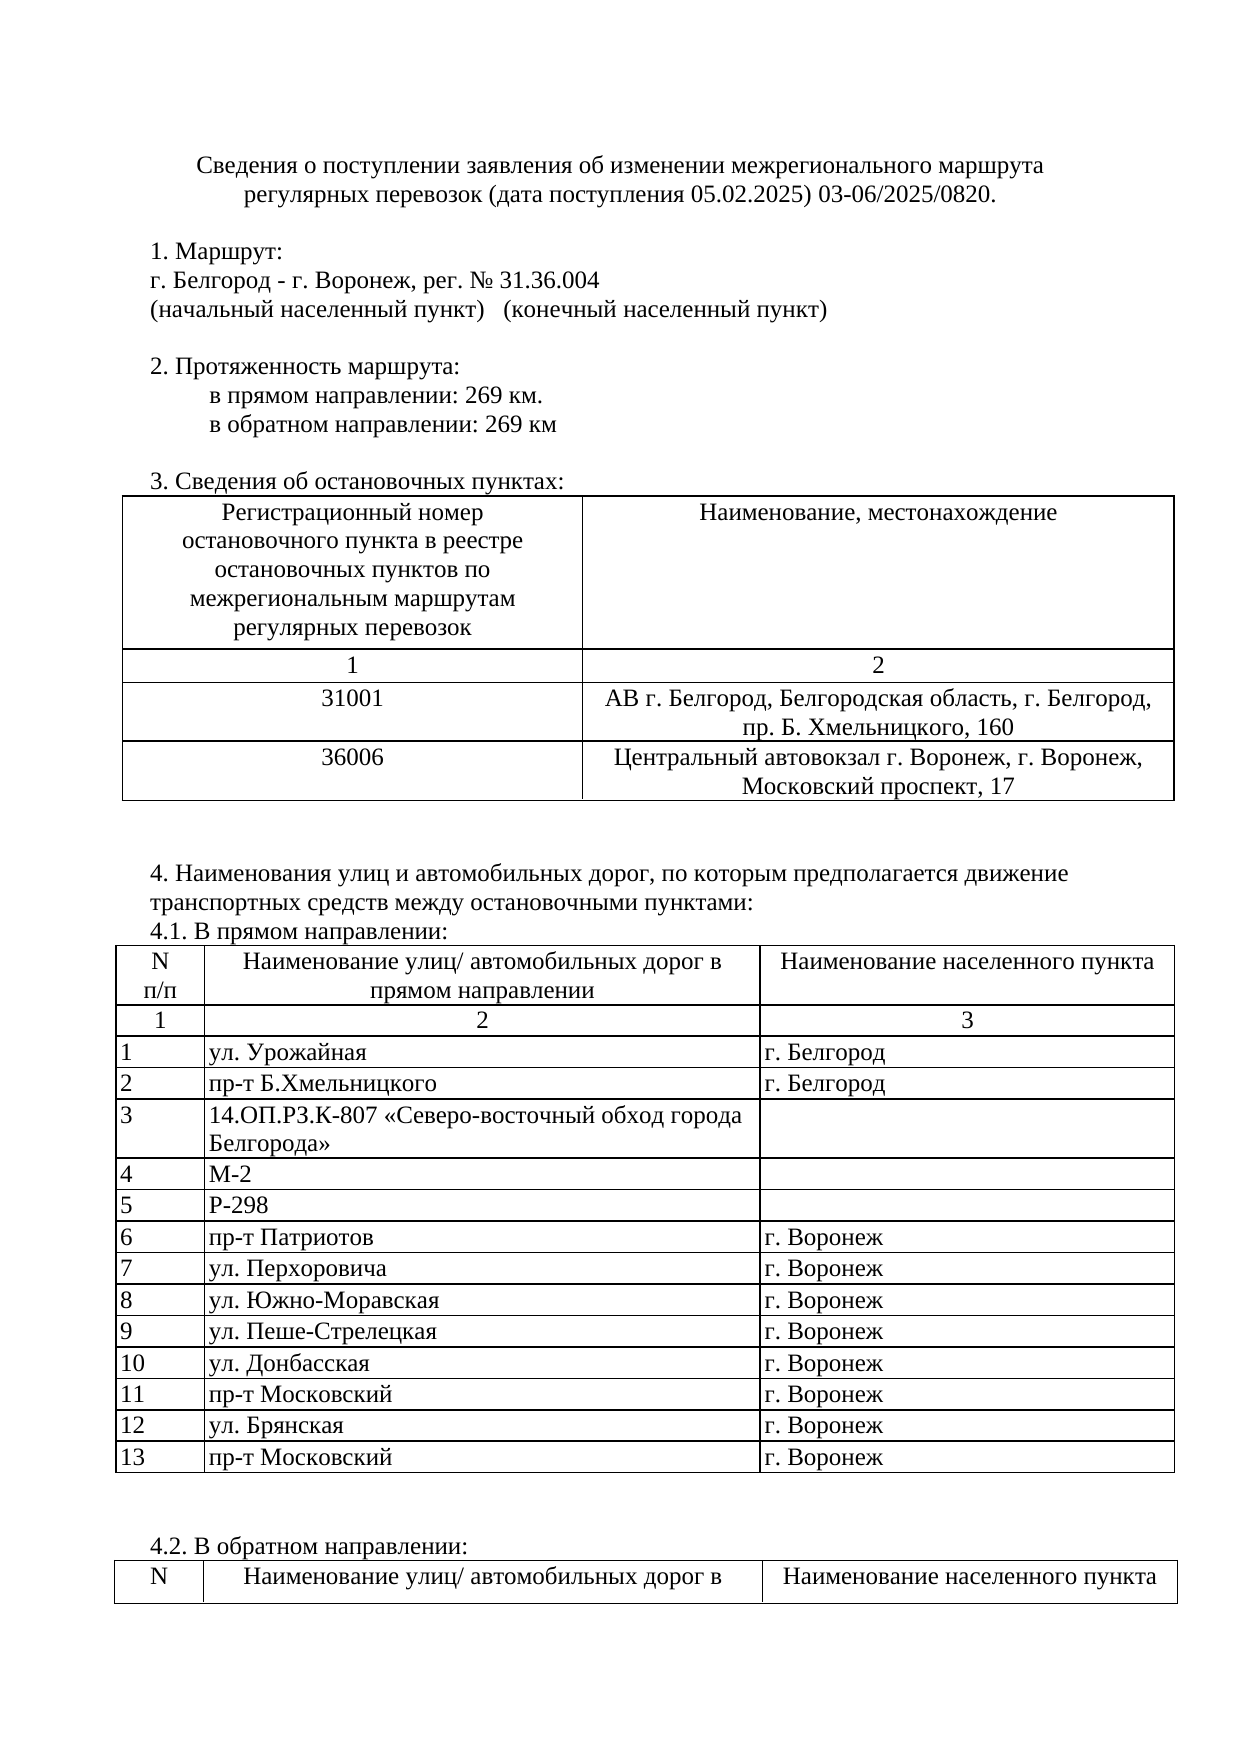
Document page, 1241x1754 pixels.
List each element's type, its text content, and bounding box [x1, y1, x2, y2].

table_cell 1 [117, 1037, 204, 1067]
table_cell [761, 1159, 1174, 1189]
table_cell г. Воронеж [761, 1348, 1174, 1377]
table_header N п/п [117, 946, 204, 1004]
table_cell [761, 1190, 1174, 1220]
table_cell АВ г. Белгород, Белгородская область, г. Белгород, пр. Б. Хмельницкого, 160 [583, 683, 1173, 740]
text в обратном направлении: 269 км [150, 409, 1090, 437]
table_cell 2 [583, 650, 1173, 681]
table_cell г. Белгород [761, 1068, 1174, 1098]
table_cell пр-т Московский [205, 1442, 759, 1472]
table_header Регистрационный номер остановочного пункта в реестре остановочных пунктов по межрегиональным маршрутам регулярных перевозок [123, 497, 582, 648]
table_cell ул. Урожайная [205, 1037, 759, 1067]
text 4. Наименования улиц и автомобильных дорог, по которым предполагается движение транспортных средств между остановочными пунктами: [150, 858, 1090, 916]
text г. Белгород - г. Воронеж, рег. № 31.36.004 [150, 265, 1090, 294]
text Сведения о поступлении заявления об изменении межрегионального маршрута регулярных перевозок (дата поступления 05.02.2025) 03-06/2025/0820. [150, 150, 1090, 207]
table_header Наименование населенного пункта [761, 946, 1174, 1004]
table_cell 1 [117, 1006, 204, 1035]
table_cell г. Воронеж [761, 1442, 1174, 1472]
table_cell 8 [117, 1285, 204, 1314]
table_cell 6 [117, 1222, 204, 1252]
table_cell ул. Брянская [205, 1411, 759, 1440]
text в прямом направлении: 269 км. [150, 380, 1090, 409]
table_cell 9 [117, 1316, 204, 1346]
table_cell М-2 [205, 1159, 759, 1189]
table_cell 3 [761, 1006, 1174, 1035]
table_cell ул. Южно-Моравская [205, 1285, 759, 1314]
table_cell 3 [117, 1100, 204, 1157]
table_cell г. Воронеж [761, 1411, 1174, 1440]
table_cell г. Воронеж [761, 1285, 1174, 1314]
table_cell г. Воронеж [761, 1253, 1174, 1283]
table_cell 14.ОП.РЗ.К-807 «Северо-восточный обход города Белгорода» [205, 1100, 759, 1157]
text 2. Протяженность маршрута: [150, 351, 1090, 380]
table_cell 1 [123, 650, 582, 681]
table_cell 7 [117, 1253, 204, 1283]
table_cell пр-т Московский [205, 1379, 759, 1409]
table_cell 2 [117, 1068, 204, 1098]
table_cell 10 [117, 1348, 204, 1377]
table_cell 36006 [123, 742, 582, 799]
table_cell г. Воронеж [761, 1222, 1174, 1252]
text 1. Маршрут: [150, 236, 1090, 265]
table_cell пр-т Патриотов [205, 1222, 759, 1252]
table_cell 11 [117, 1379, 204, 1409]
table_cell ул. Перхоровича [205, 1253, 759, 1283]
text 3. Сведения об остановочных пунктах: [150, 466, 1090, 495]
table_cell ул. Донбасская [205, 1348, 759, 1377]
table_cell пр-т Б.Хмельницкого [205, 1068, 759, 1098]
table_cell 12 [117, 1411, 204, 1440]
table_cell [761, 1100, 1174, 1157]
text 4.1. В прямом направлении: [150, 916, 1090, 945]
table_cell ул. Пеше-Стрелецкая [205, 1316, 759, 1346]
table_cell 2 [205, 1006, 759, 1035]
table_cell г. Белгород [761, 1037, 1174, 1067]
table_cell Р-298 [205, 1190, 759, 1220]
text 4.2. В обратном направлении: [150, 1531, 1090, 1560]
table_cell г. Воронеж [761, 1379, 1174, 1409]
table_cell г. Воронеж [761, 1316, 1174, 1346]
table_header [763, 1561, 1177, 1602]
table_cell 31001 [123, 683, 582, 740]
table_cell 5 [117, 1190, 204, 1220]
table_cell Центральный автовокзал г. Воронеж, г. Воронеж, Московский проспект, 17 [583, 742, 1173, 799]
table_cell 13 [117, 1442, 204, 1472]
table_header N п/п [115, 1561, 203, 1602]
table_cell 4 [117, 1159, 204, 1189]
text (начальный населенный пункт) (конечный населенный пункт) [150, 294, 1090, 322]
table_header Наименование, местонахождение [583, 497, 1173, 648]
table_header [204, 1561, 762, 1602]
table_header Наименование улиц/ автомобильных дорог в прямом направлении [205, 946, 759, 1004]
